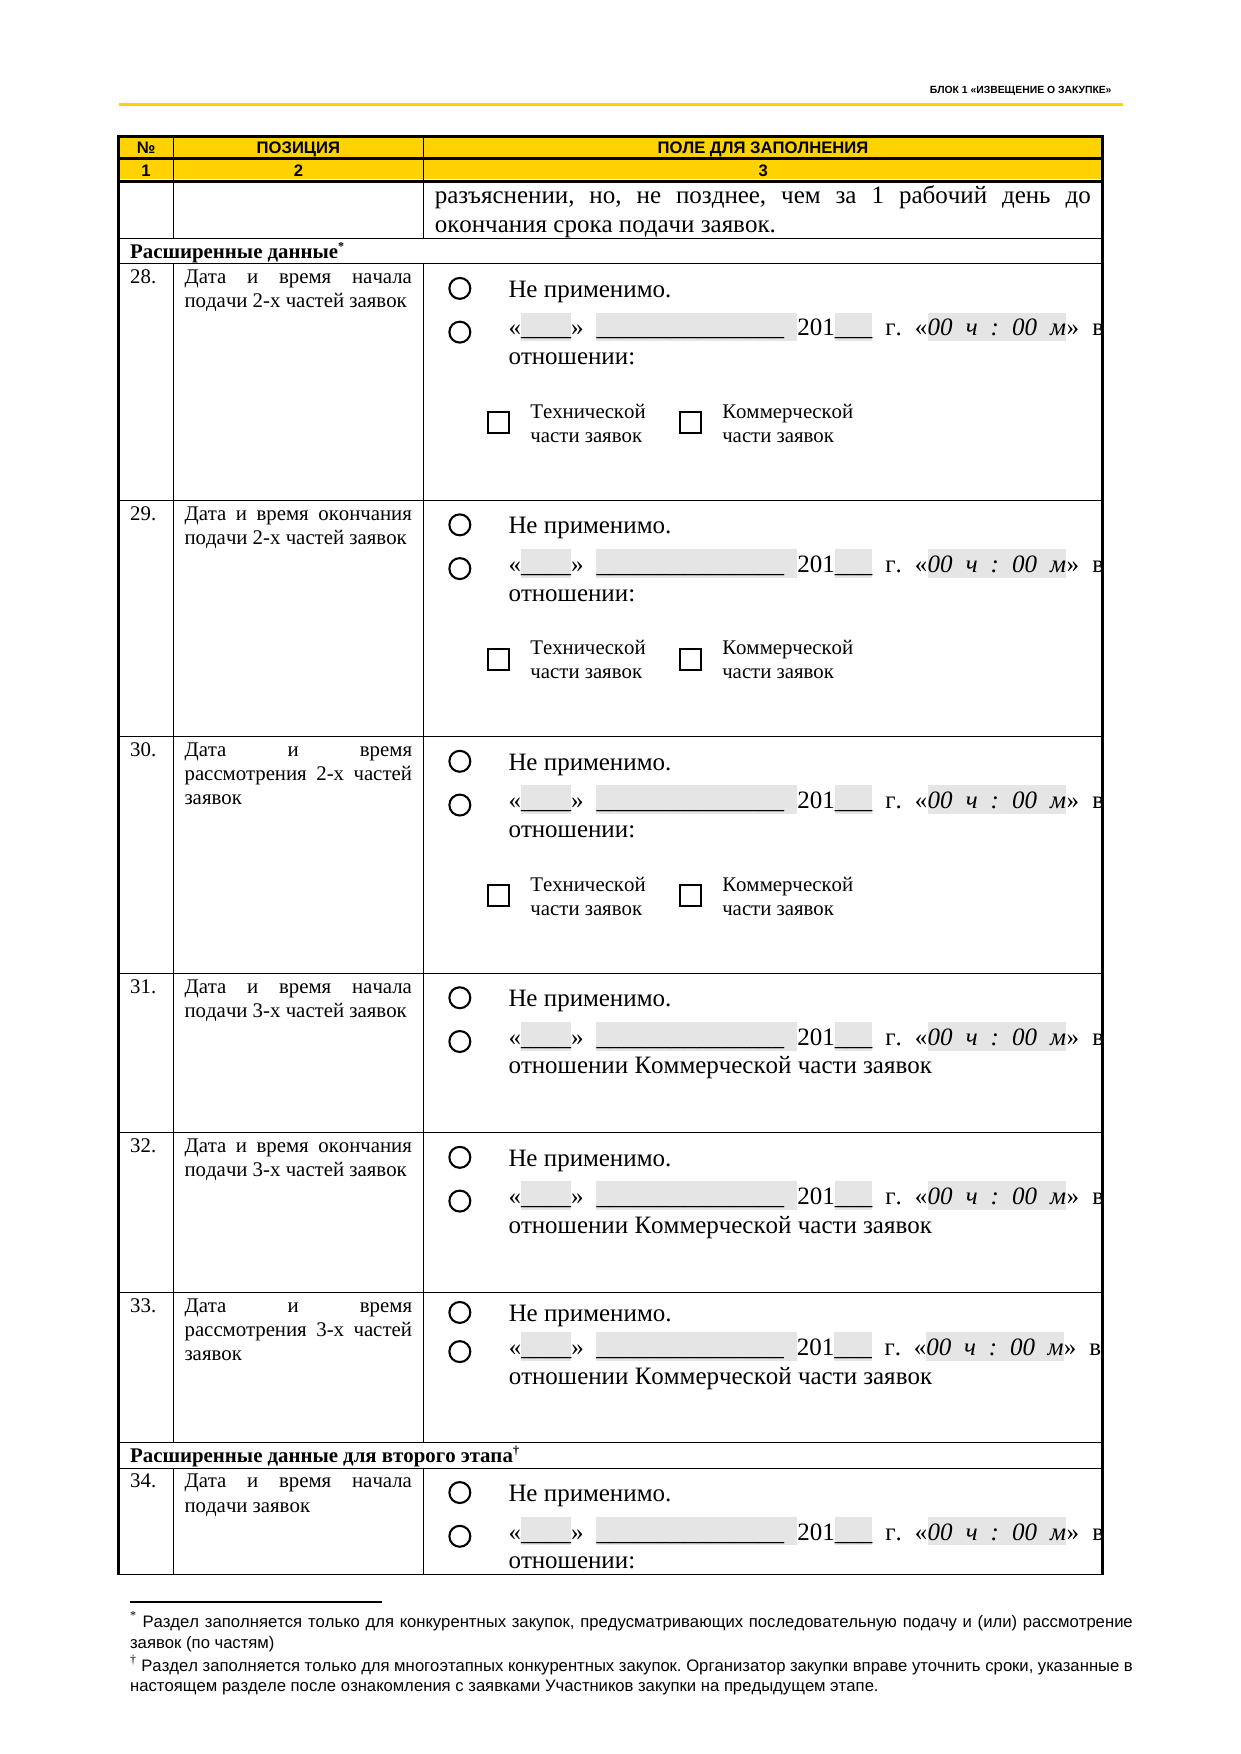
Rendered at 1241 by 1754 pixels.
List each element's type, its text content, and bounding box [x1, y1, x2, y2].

table_cell [120, 974, 173, 1132]
table_cell 2 [174, 160, 423, 179]
table_cell [120, 1469, 173, 1574]
table_cell Расширенные данные [120, 239, 1101, 263]
table_cell Дата и время рассмотрения 2-х частей заявок [174, 737, 423, 973]
table_cell [120, 737, 173, 973]
table_cell Дата и время начала подачи 2-х частей заявок [174, 264, 423, 500]
table_cell [120, 183, 173, 238]
table_cell 1 [120, 160, 173, 179]
table_cell Дата и время начала подачи 3-х частей заявок [174, 974, 423, 1132]
table_cell [424, 1293, 1101, 1442]
table_header № [120, 138, 173, 157]
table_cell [174, 183, 423, 238]
table_header ПОЗИЦИЯ [174, 138, 423, 157]
table_cell [424, 737, 1101, 973]
table_cell [424, 501, 1101, 736]
table_cell Дата и время рассмотрения 3-х частей заявок [174, 1293, 423, 1442]
table_cell [424, 974, 1101, 1132]
table_cell Дата и время начала подачи заявок [174, 1469, 423, 1574]
table_cell Дата и время окончания подачи 2-х частей заявок [174, 501, 423, 736]
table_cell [424, 183, 1101, 238]
table_cell [120, 1133, 173, 1292]
table_cell [120, 1293, 173, 1442]
table_cell Расширенные данные для второго этапа [120, 1443, 1101, 1467]
table_cell [120, 501, 173, 736]
table_cell [424, 264, 1101, 500]
table_cell Дата и время окончания подачи 3-х частей заявок [174, 1133, 423, 1292]
table_cell [120, 264, 173, 500]
table_cell 3 [424, 160, 1101, 179]
table_header ПОЛЕ ДЛЯ ЗАПОЛНЕНИЯ [424, 138, 1101, 157]
table_cell [424, 1133, 1101, 1292]
table_cell [424, 1469, 1101, 1574]
